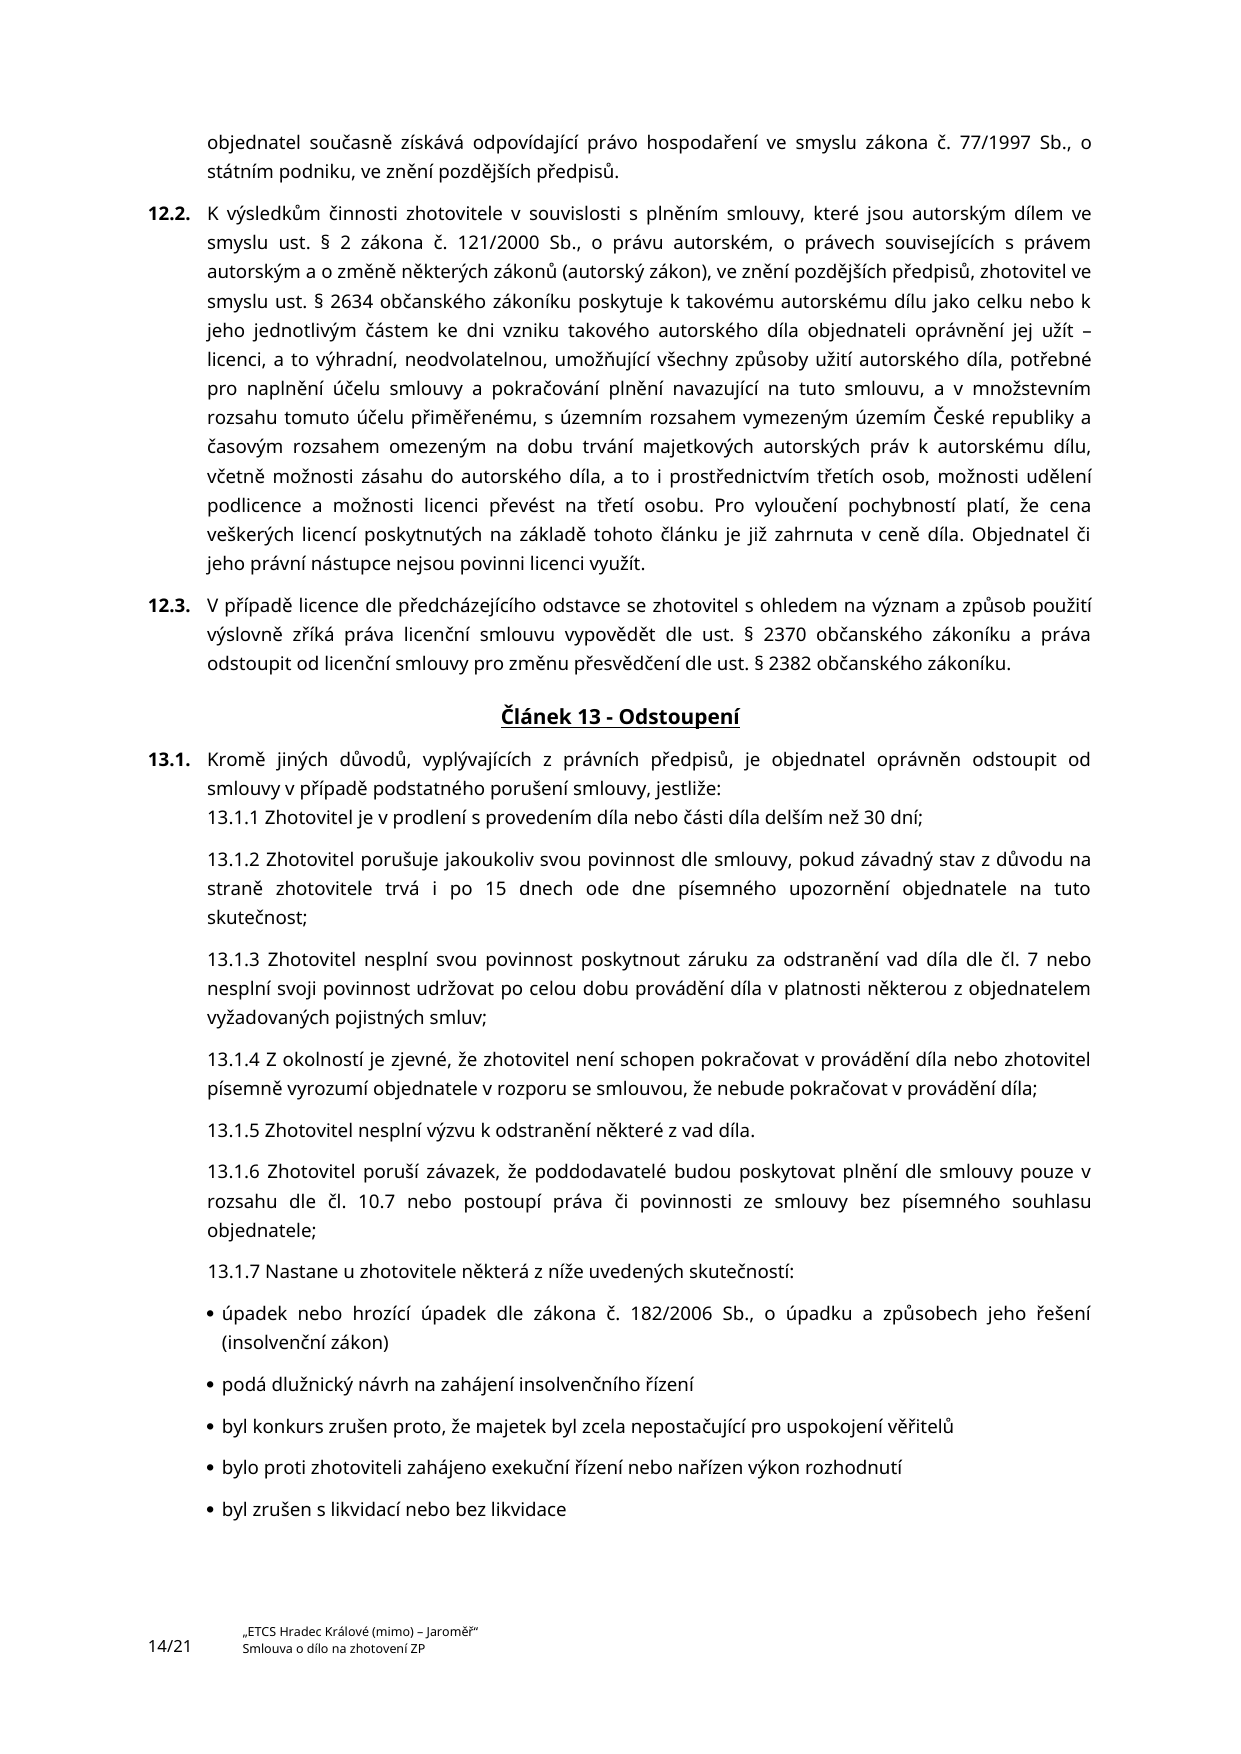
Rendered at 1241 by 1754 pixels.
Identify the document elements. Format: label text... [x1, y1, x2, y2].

list byl zrušen s likvidací nebo bez likvidace [207, 1493, 1092, 1522]
subtitle Článek 13 - Odstoupení [148, 701, 1092, 731]
list byl konkurs zrušen proto, že majetek byl zcela nepostačující pro uspokojení věřitelů [207, 1410, 1092, 1439]
list úpadek nebo hrozící úpadek dle zákona č. 182/2006 Sb., o úpadku a způsobech jeho řešení (insolvenční zákon) [207, 1297, 1092, 1356]
text 12.2. K výsledkům činnosti zhotovitele v souvislosti s plněním smlouvy, které jsou autorským dílem ve smyslu ust. § 2 zákona č. 121/2000 Sb., o právu autorském, o právech souvisejících s právem autorským a o změně některých zákonů (autorský zákon), ve znění pozdějších předpisů, zhotovitel ve smyslu ust. § 2634 občanského zákoníku poskytuje k takovému autorskému dílu jako celku nebo k jeho jednotlivým částem ke dni vzniku takového autorského díla objednateli oprávnění jej užít – licenci, a to výhradní, neodvolatelnou, umožňující všechny způsoby užití autorského díla, potřebné pro naplnění účelu smlouvy a pokračování plnění navazující na tuto smlouvu, a v množstevním rozsahu tomuto účelu přiměřenému, s územním rozsahem vymezeným územím České republiky a časovým rozsahem omezeným na dobu trvání majetkových autorských práv k autorskému dílu, včetně možnosti zásahu do autorského díla, a to i prostřednictvím třetích osob, možnosti udělení podlicence a možnosti licenci převést na třetí osobu. Pro vyloučení pochybností platí, že cena veškerých licencí poskytnutých na základě tohoto článku je již zahrnuta v ceně díla. Objednatel či jeho právní nástupce nejsou povinni licenci využít. [148, 197, 1092, 576]
text 13.1.7 Nastane u zhotovitele některá z níže uvedených skutečností: [207, 1256, 1092, 1285]
text 13.1.2 Zhotovitel porušuje jakoukoliv svou povinnost dle smlouvy, pokud závadný stav z důvodu na straně zhotovitele trvá i po 15 dnech ode dne písemného upozornění objednatele na tuto skutečnost; [207, 843, 1092, 931]
list podá dlužnický návrh na zahájení insolvenčního řízení [207, 1368, 1092, 1397]
text 13.1. Kromě jiných důvodů, vyplývajících z právních předpisů, je objednatel oprávněn odstoupit od smlouvy v případě podstatného porušení smlouvy, jestliže: [148, 743, 1092, 801]
text 13.1.5 Zhotovitel nesplní výzvu k odstranění některé z vad díla. [207, 1114, 1092, 1143]
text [148, 126, 1092, 185]
text 13.1.1 Zhotovitel je v prodlení s provedením díla nebo části díla delším než 30 dní; [207, 801, 1092, 831]
text 13.1.4 Z okolností je zjevné, že zhotovitel není schopen pokračovat v provádění díla nebo zhotovitel písemně vyrozumí objednatele v rozporu se smlouvou, že nebude pokračovat v provádění díla; [207, 1043, 1092, 1101]
text 13.1.3 Zhotovitel nesplní svou povinnost poskytnout záruku za odstranění vad díla dle čl. 7 nebo nesplní svoji povinnost udržovat po celou dobu provádění díla v platnosti některou z objednatelem vyžadovaných pojistných smluv; [207, 943, 1092, 1031]
text 13.1.6 Zhotovitel poruší závazek, že poddodavatelé budou poskytovat plnění dle smlouvy pouze v rozsahu dle čl. 10.7 nebo postoupí práva či povinnosti ze smlouvy bez písemného souhlasu objednatele; [207, 1156, 1092, 1243]
list bylo proti zhotoviteli zahájeno exekuční řízení nebo nařízen výkon rozhodnutí [207, 1451, 1092, 1481]
text 12.3. V případě licence dle předcházejícího odstavce se zhotovitel s ohledem na význam a způsob použití výslovně zříká práva licenční smlouvu vypovědět dle ust. § 2370 občanského zákoníku a práva odstoupit od licenční smlouvy pro změnu přesvědčení dle ust. § 2382 občanského zákoníku. [148, 589, 1092, 676]
